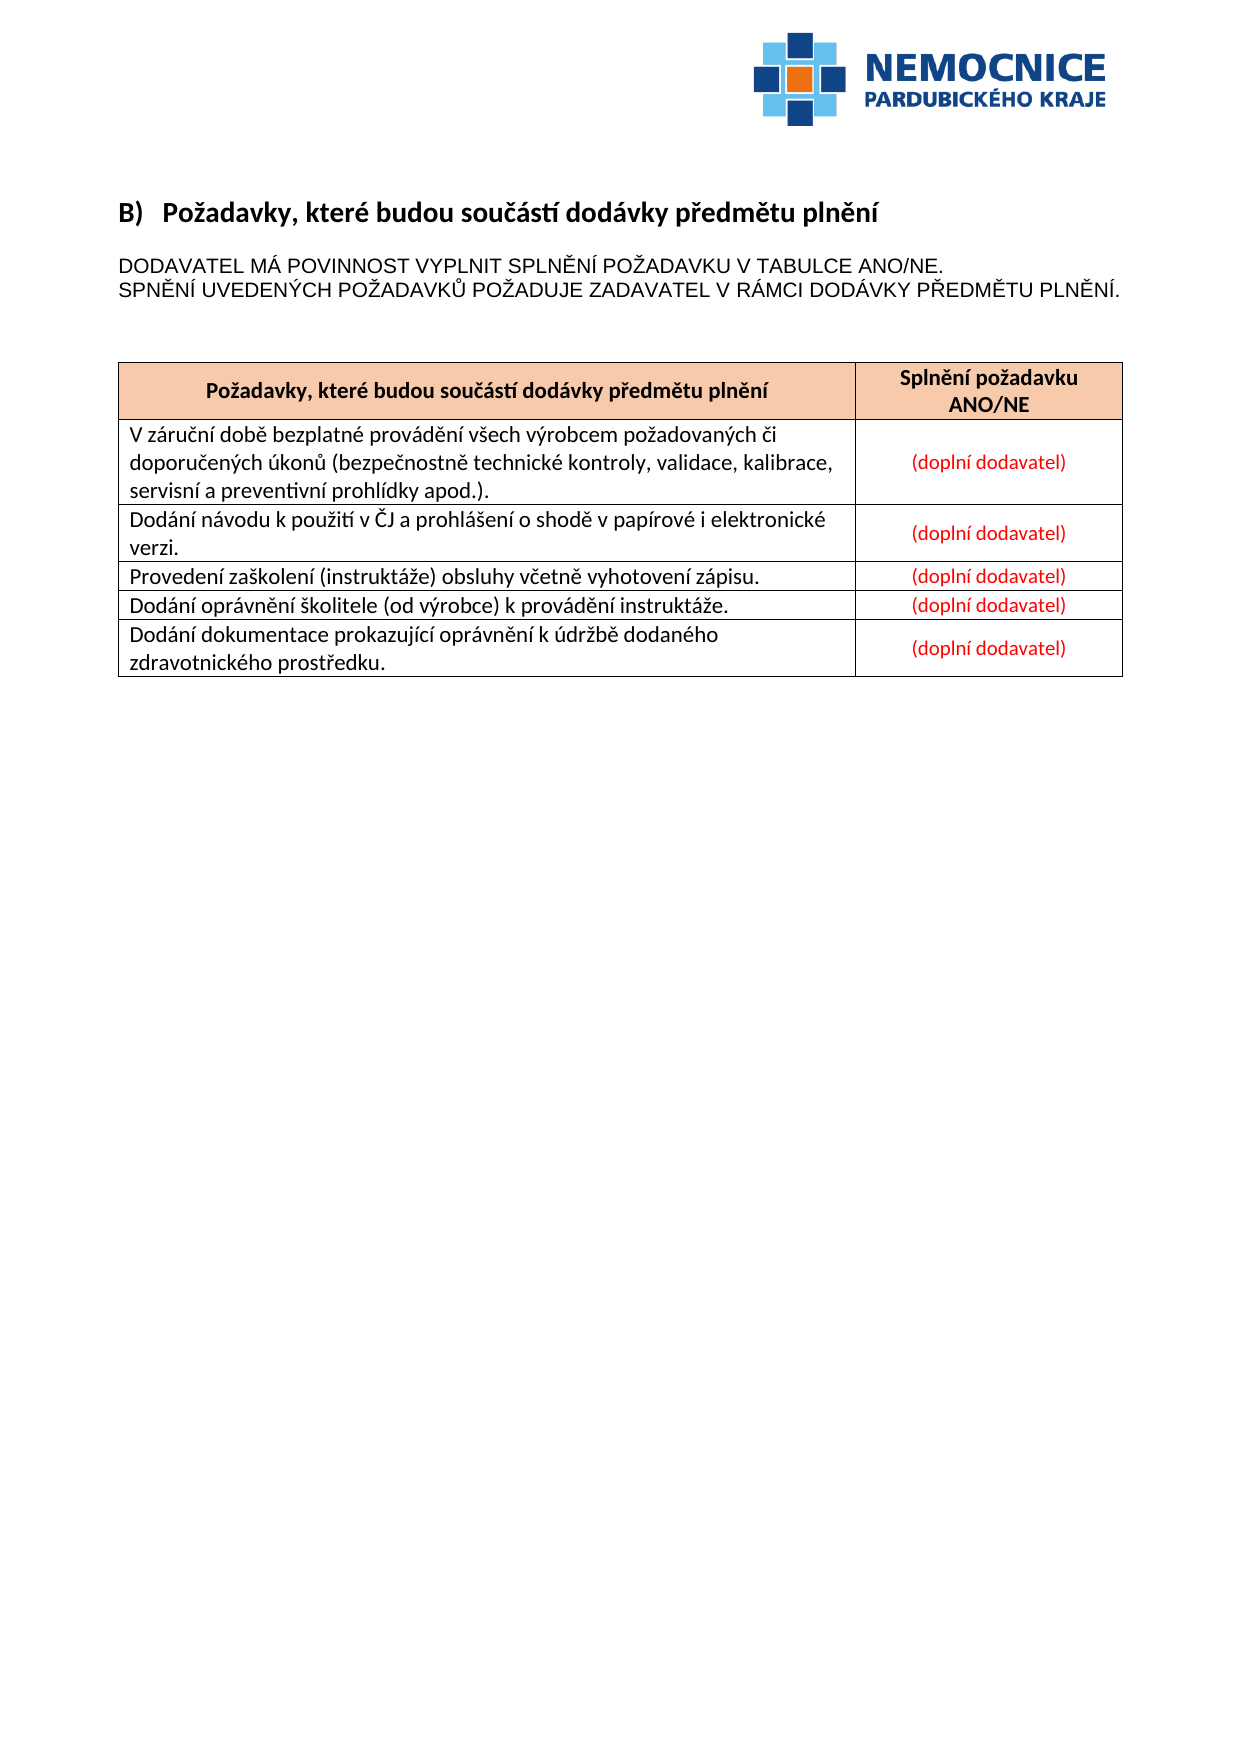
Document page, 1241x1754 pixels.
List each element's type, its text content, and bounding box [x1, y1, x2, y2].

picture [752, 32, 1106, 127]
text DODAVATEL MÁ POVINNOST VYPLNIT SPLNĚNÍ POŽADAVKU V TABULCE ANO/NE. [118, 254, 1122, 278]
table_cell (doplní dodavatel) [856, 620, 1122, 676]
table_cell Provedení zaškolení (instruktáže) obsluhy včetně vyhotovení zápisu. [119, 562, 855, 590]
table_cell (doplní dodavatel) [856, 562, 1122, 590]
table_cell Dodání dokumentace prokazující oprávnění k údržbě dodaného zdravotnického prostředku. [119, 620, 855, 676]
list Požadavky, které budou součástí dodávky předmětu plnění [118, 194, 1122, 230]
table_cell (doplní dodavatel) [856, 505, 1122, 561]
table_cell Dodání návodu k použití v ČJ a prohlášení o shodě v papírové i elektronické verzi. [119, 505, 855, 561]
table_cell (doplní dodavatel) [856, 420, 1122, 504]
text SPNĚNÍ UVEDENÝCH POŽADAVKŮ POŽADUJE ZADAVATEL V RÁMCI DODÁVKY PŘEDMĚTU PLNĚNÍ. [118, 278, 1122, 302]
table_cell (doplní dodavatel) [856, 591, 1122, 619]
table_header Splnění požadavku ANO/NE [856, 363, 1122, 419]
table_cell V záruční době bezplatné provádění všech výrobcem požadovaných či doporučených úkonů (bezpečnostně technické kontroly, validace, kalibrace, servisní a preventivní prohlídky apod.). [119, 420, 855, 504]
table_header Požadavky, které budou součástí dodávky předmětu plnění [119, 363, 855, 419]
table_cell Dodání oprávnění školitele (od výrobce) k provádění instruktáže. [119, 591, 855, 619]
